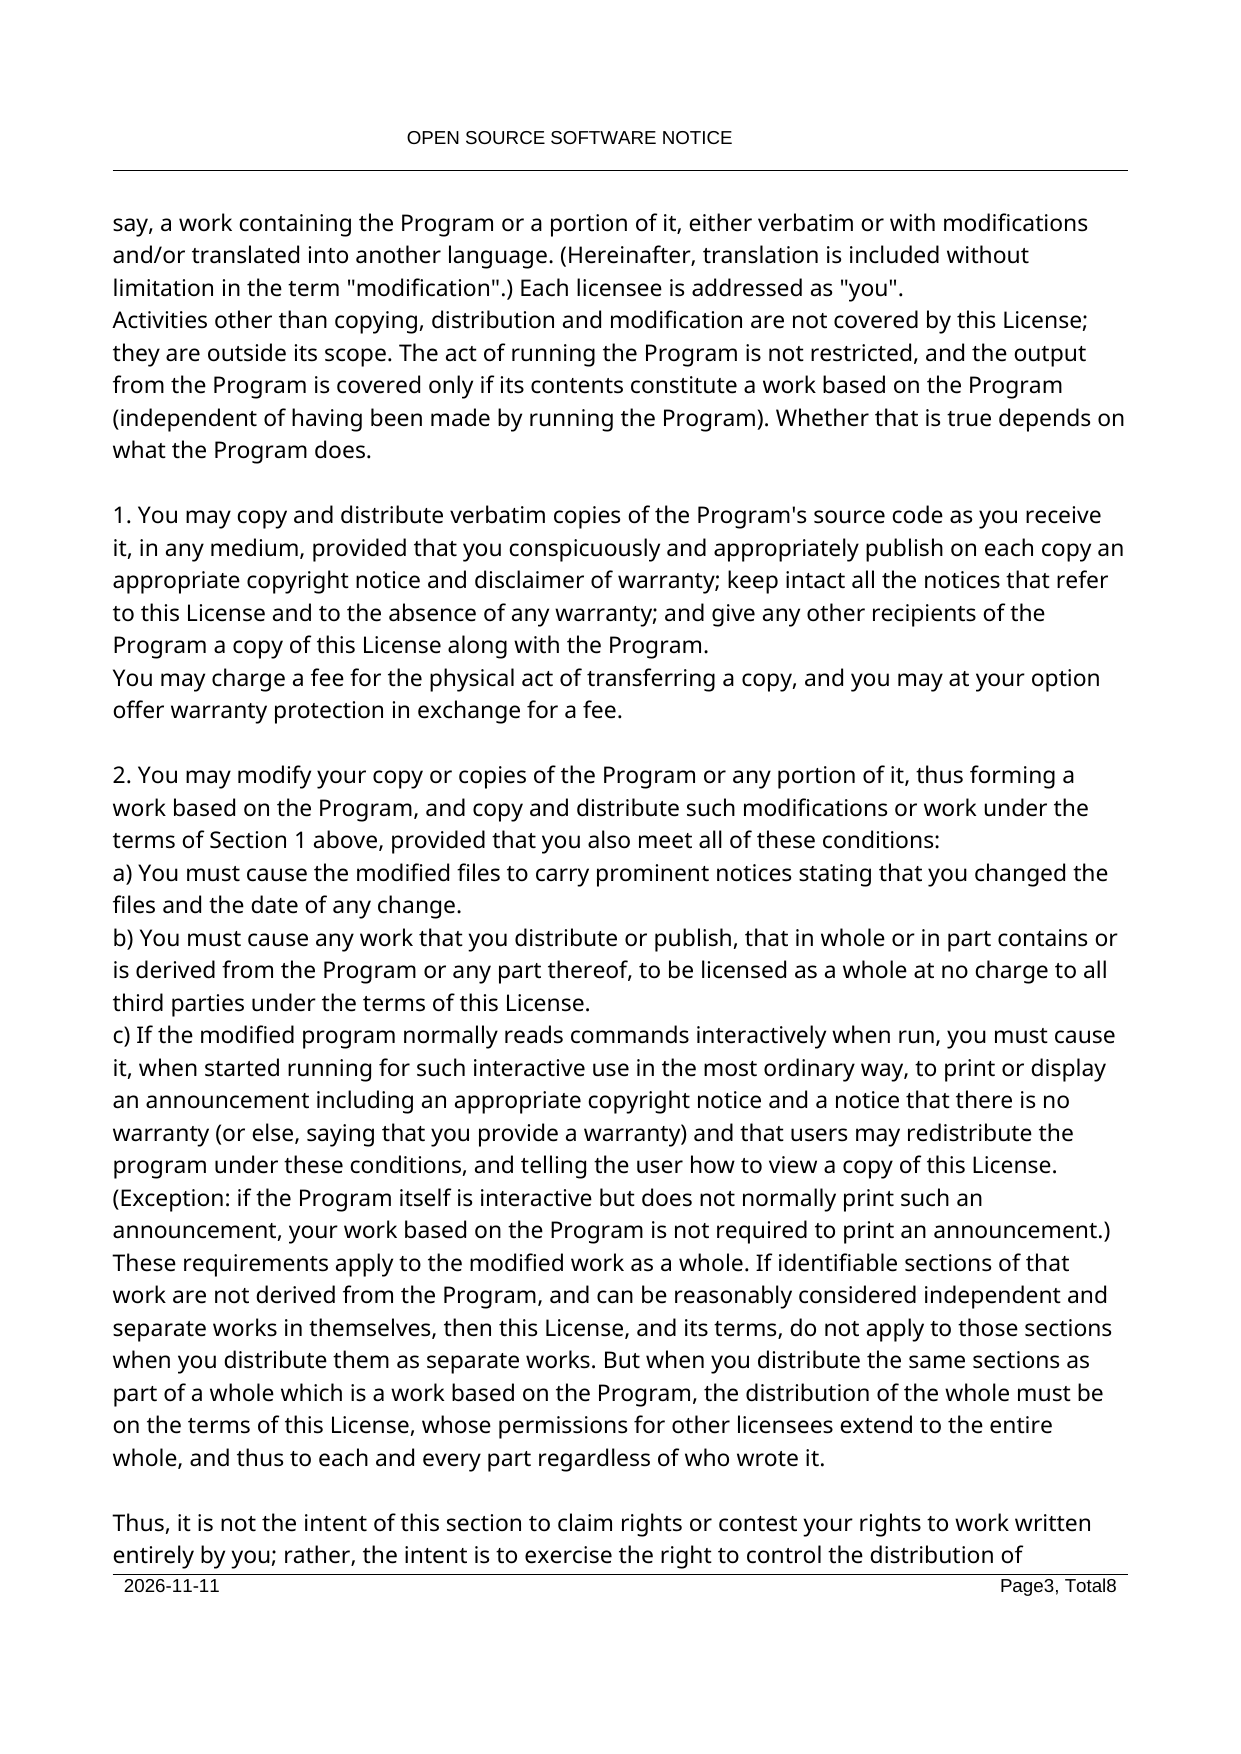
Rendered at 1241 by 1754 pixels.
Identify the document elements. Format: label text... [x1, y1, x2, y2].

text a) You must cause the modified files to carry prominent notices stating that you changed the files and the date of any change. [112, 856, 1128, 921]
text 2. You may modify your copy or copies of the Program or any portion of it, thus forming a work based on the Program, and copy and distribute such modifications or work under the terms of Section 1 above, provided that you also meet all of these conditions: [112, 759, 1128, 856]
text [112, 206, 1128, 304]
text b) You must cause any work that you distribute or publish, that in whole or in part contains or is derived from the Program or any part thereof, to be licensed as a whole at no charge to all third parties under the terms of this License. [112, 921, 1128, 1019]
text You may charge a fee for the physical act of transferring a copy, and you may at your option offer warranty protection in exchange for a fee. [112, 661, 1128, 726]
text Activities other than copying, distribution and modification are not covered by this License; they are outside its scope. The act of running the Program is not restricted, and the output from the Program is covered only if its contents constitute a work based on the Program (independent of having been made by running the Program). Whether that is true depends on what the Program does. [112, 304, 1128, 466]
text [112, 1506, 1128, 1571]
text c) If the modified program normally reads commands interactively when run, you must cause it, when started running for such interactive use in the most ordinary way, to print or display an announcement including an appropriate copyright notice and a notice that there is no warranty (or else, saying that you provide a warranty) and that users may redistribute the program under these conditions, and telling the user how to view a copy of this License. (Exception: if the Program itself is interactive but does not normally print such an announcement, your work based on the Program is not required to print an announcement.) [112, 1019, 1128, 1246]
text 1. You may copy and distribute verbatim copies of the Program's source code as you receive it, in any medium, provided that you conspicuously and appropriately publish on each copy an appropriate copyright notice and disclaimer of warranty; keep intact all the notices that refer to this License and to the absence of any warranty; and give any other recipients of the Program a copy of this License along with the Program. [112, 499, 1128, 661]
text These requirements apply to the modified work as a whole. If identifiable sections of that work are not derived from the Program, and can be reasonably considered independent and separate works in themselves, then this License, and its terms, do not apply to those sections when you distribute them as separate works. But when you distribute the same sections as part of a whole which is a work based on the Program, the distribution of the whole must be on the terms of this License, whose permissions for other licensees extend to the entire whole, and thus to each and every part regardless of who wrote it. [112, 1246, 1128, 1474]
